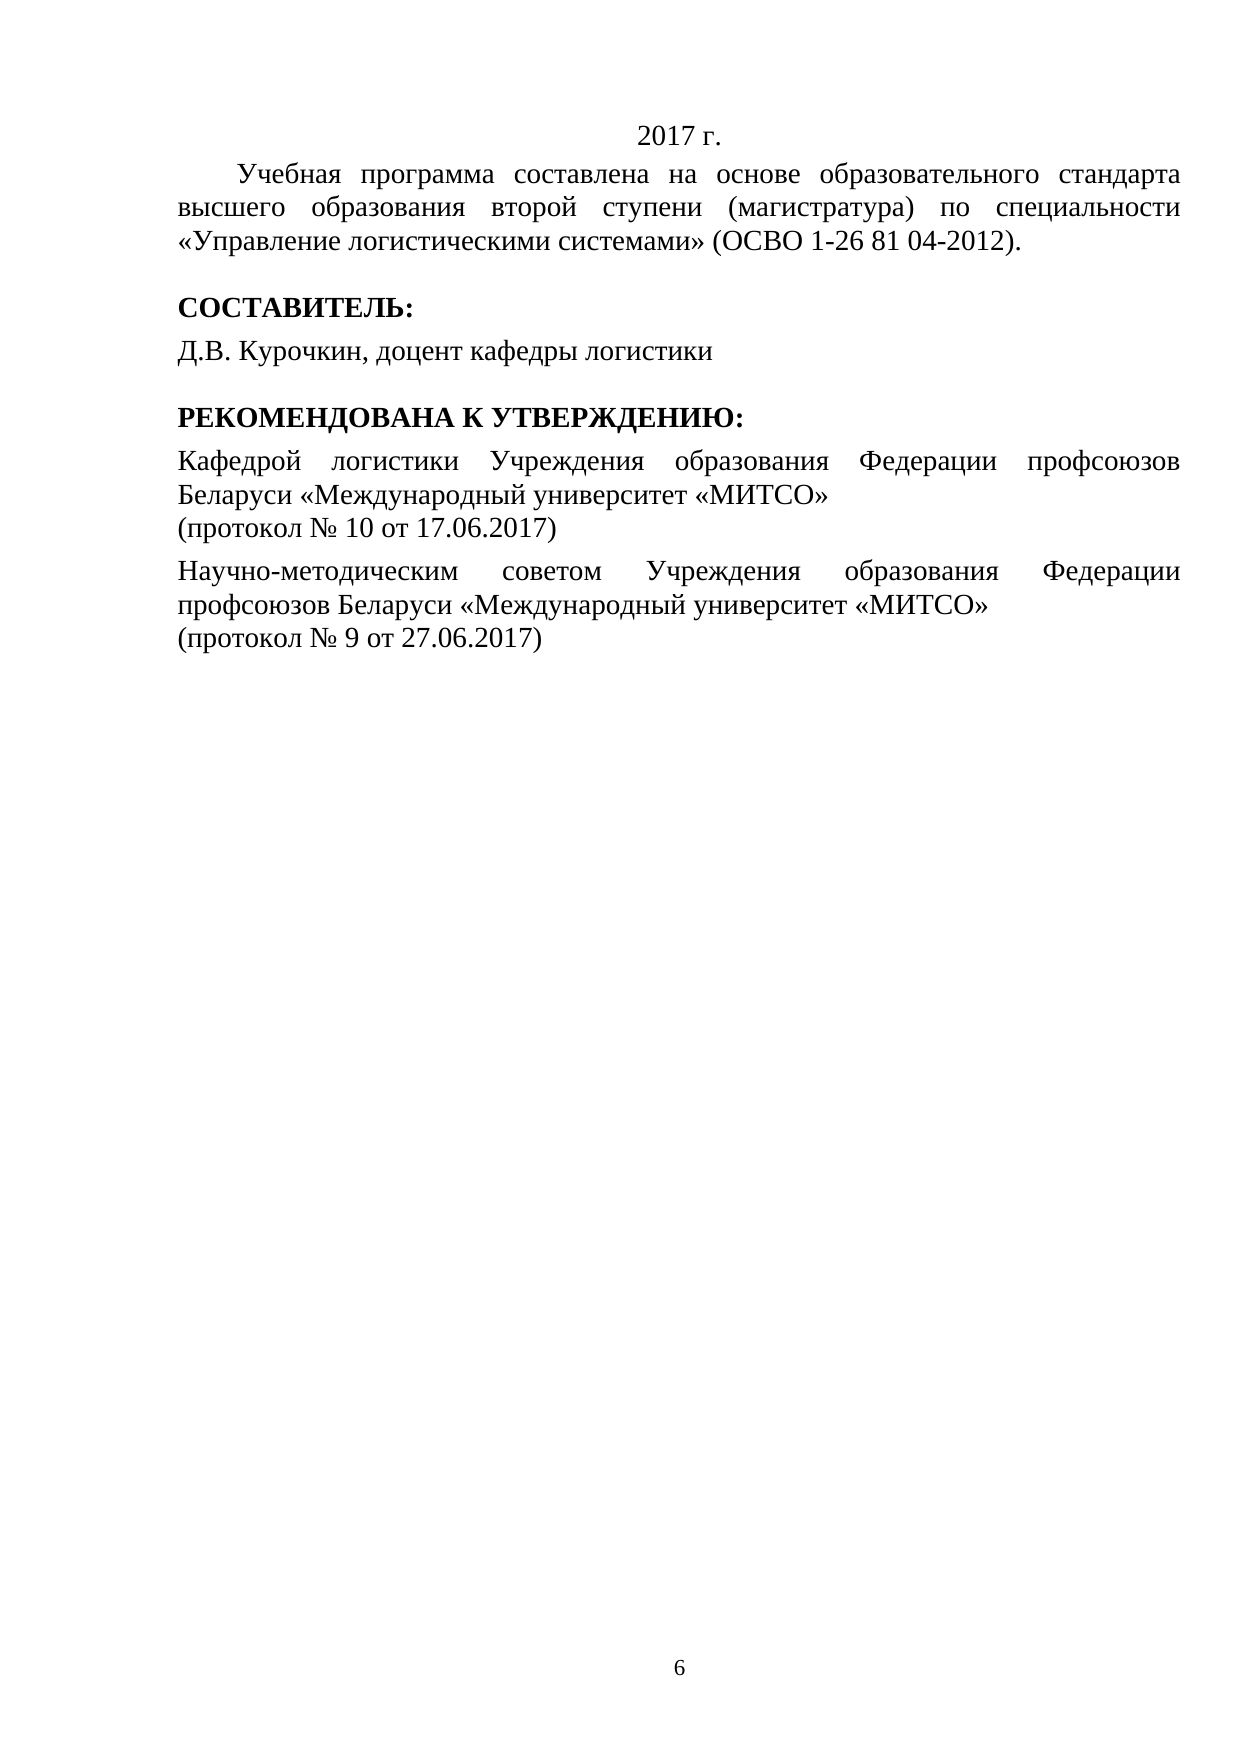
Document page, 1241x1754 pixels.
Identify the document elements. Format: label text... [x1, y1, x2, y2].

text (протокол № 10 от 17.06.2017) [177, 510, 1181, 544]
text Научно-методическим советом Учреждения образования Федерации профсоюзов Беларуси «Международный университет «МИТСО» [177, 553, 1181, 621]
text Учебная программа составлена на основе образовательного стандарта высшего образования второй ступени (магистратура) по специальности «Управление логистическими системами» (ОСВО 1-26 81 04-2012). [177, 156, 1181, 256]
text (протокол № 9 от 27.06.2017) [177, 621, 1181, 654]
text РЕКОМЕНДОВАНА К УТВЕРЖДЕНИЮ: [177, 400, 1181, 434]
text 2017 г. [177, 118, 1181, 152]
text Кафедрой логистики Учреждения образования Федерации профсоюзов Беларуси «Международный университет «МИТСО» [177, 443, 1181, 510]
text СОСТАВИТЕЛЬ: [177, 290, 1181, 323]
text Д.В. Курочкин, доцент кафедры логистики [177, 333, 1181, 367]
